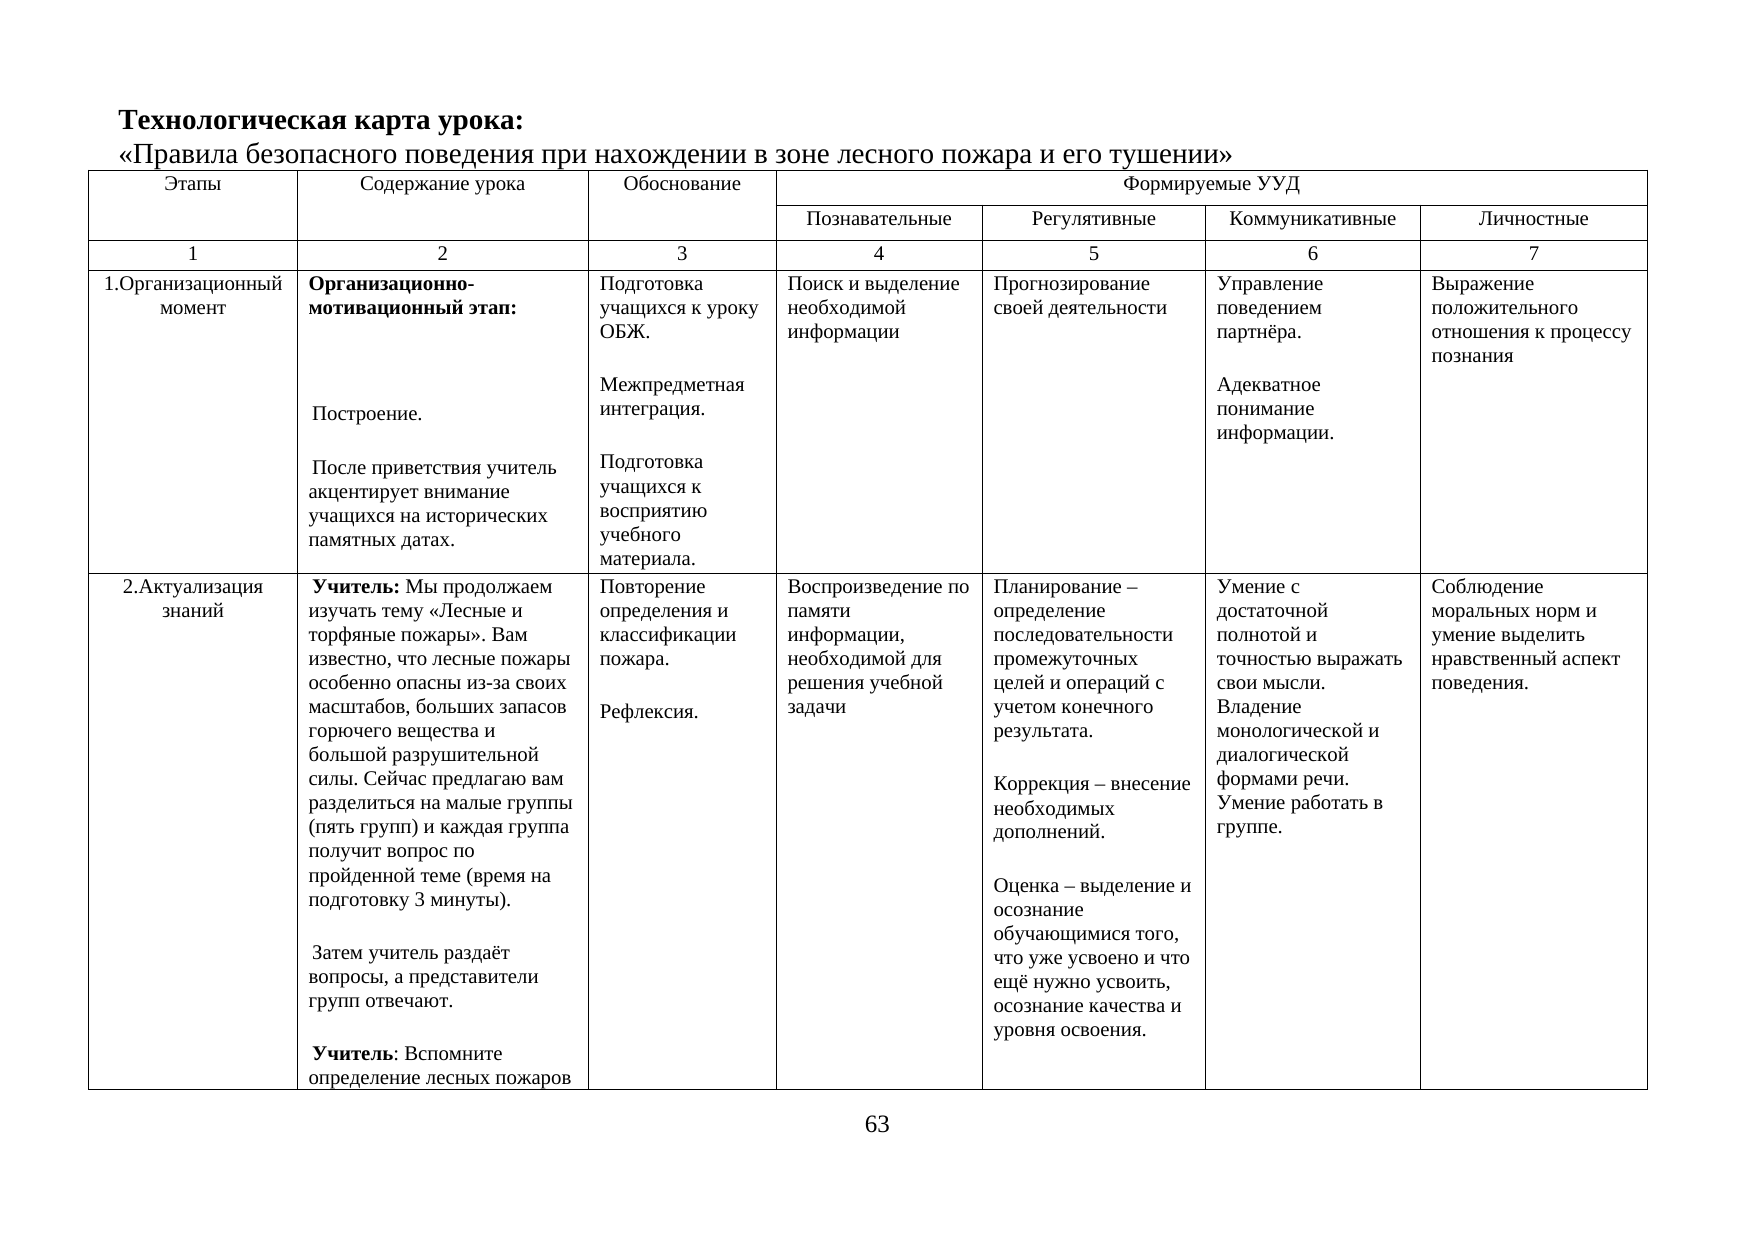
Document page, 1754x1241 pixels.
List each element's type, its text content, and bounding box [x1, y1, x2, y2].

table_cell 1.Организационный момент [89, 271, 297, 573]
table_header Формируемые УУД [777, 171, 1647, 204]
table_cell 3 [589, 241, 776, 270]
table_cell Личностные [1421, 206, 1647, 240]
table_cell 5 [983, 241, 1205, 270]
text «Правила безопасного поведения при нахождении в зоне лесного пожара и его тушении» [118, 136, 1636, 169]
table_cell Познавательные [777, 206, 982, 240]
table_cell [1421, 574, 1647, 1089]
table_cell 6 [1206, 241, 1420, 270]
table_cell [777, 574, 982, 1089]
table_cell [89, 574, 297, 1089]
table_header Обоснование [589, 171, 776, 240]
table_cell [298, 574, 588, 1089]
table_cell Организационно-мотивационный этап: Построение. После приветствия учитель акцентирует внимание учащихся на исторических памятных датах. [298, 271, 588, 573]
table_cell 7 [1421, 241, 1647, 270]
table_cell 1 [89, 241, 297, 270]
table_cell Управление поведением партнёра. Адекватное понимание информации. [1206, 271, 1420, 573]
table_cell Прогнозирование своей деятельности [983, 271, 1205, 573]
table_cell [1206, 574, 1420, 1089]
table_cell Поиск и выделение необходимой информации [777, 271, 982, 573]
table_cell Выражение положительного отношения к процессу познания [1421, 271, 1647, 573]
table_header Этапы [89, 171, 297, 240]
table_cell 2 [298, 241, 588, 270]
table_header Содержание урока [298, 171, 588, 240]
table_cell Регулятивные [983, 206, 1205, 240]
table_cell Подготовка учащихся к уроку ОБЖ. Межпредметная интеграция. Подготовка учащихся к восприятию учебного материала. [589, 271, 776, 573]
table_cell 4 [777, 241, 982, 270]
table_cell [983, 574, 1205, 1089]
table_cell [589, 574, 776, 1089]
table_cell Коммуникативные [1206, 206, 1420, 240]
text Технологическая карта урока: [118, 102, 1636, 136]
